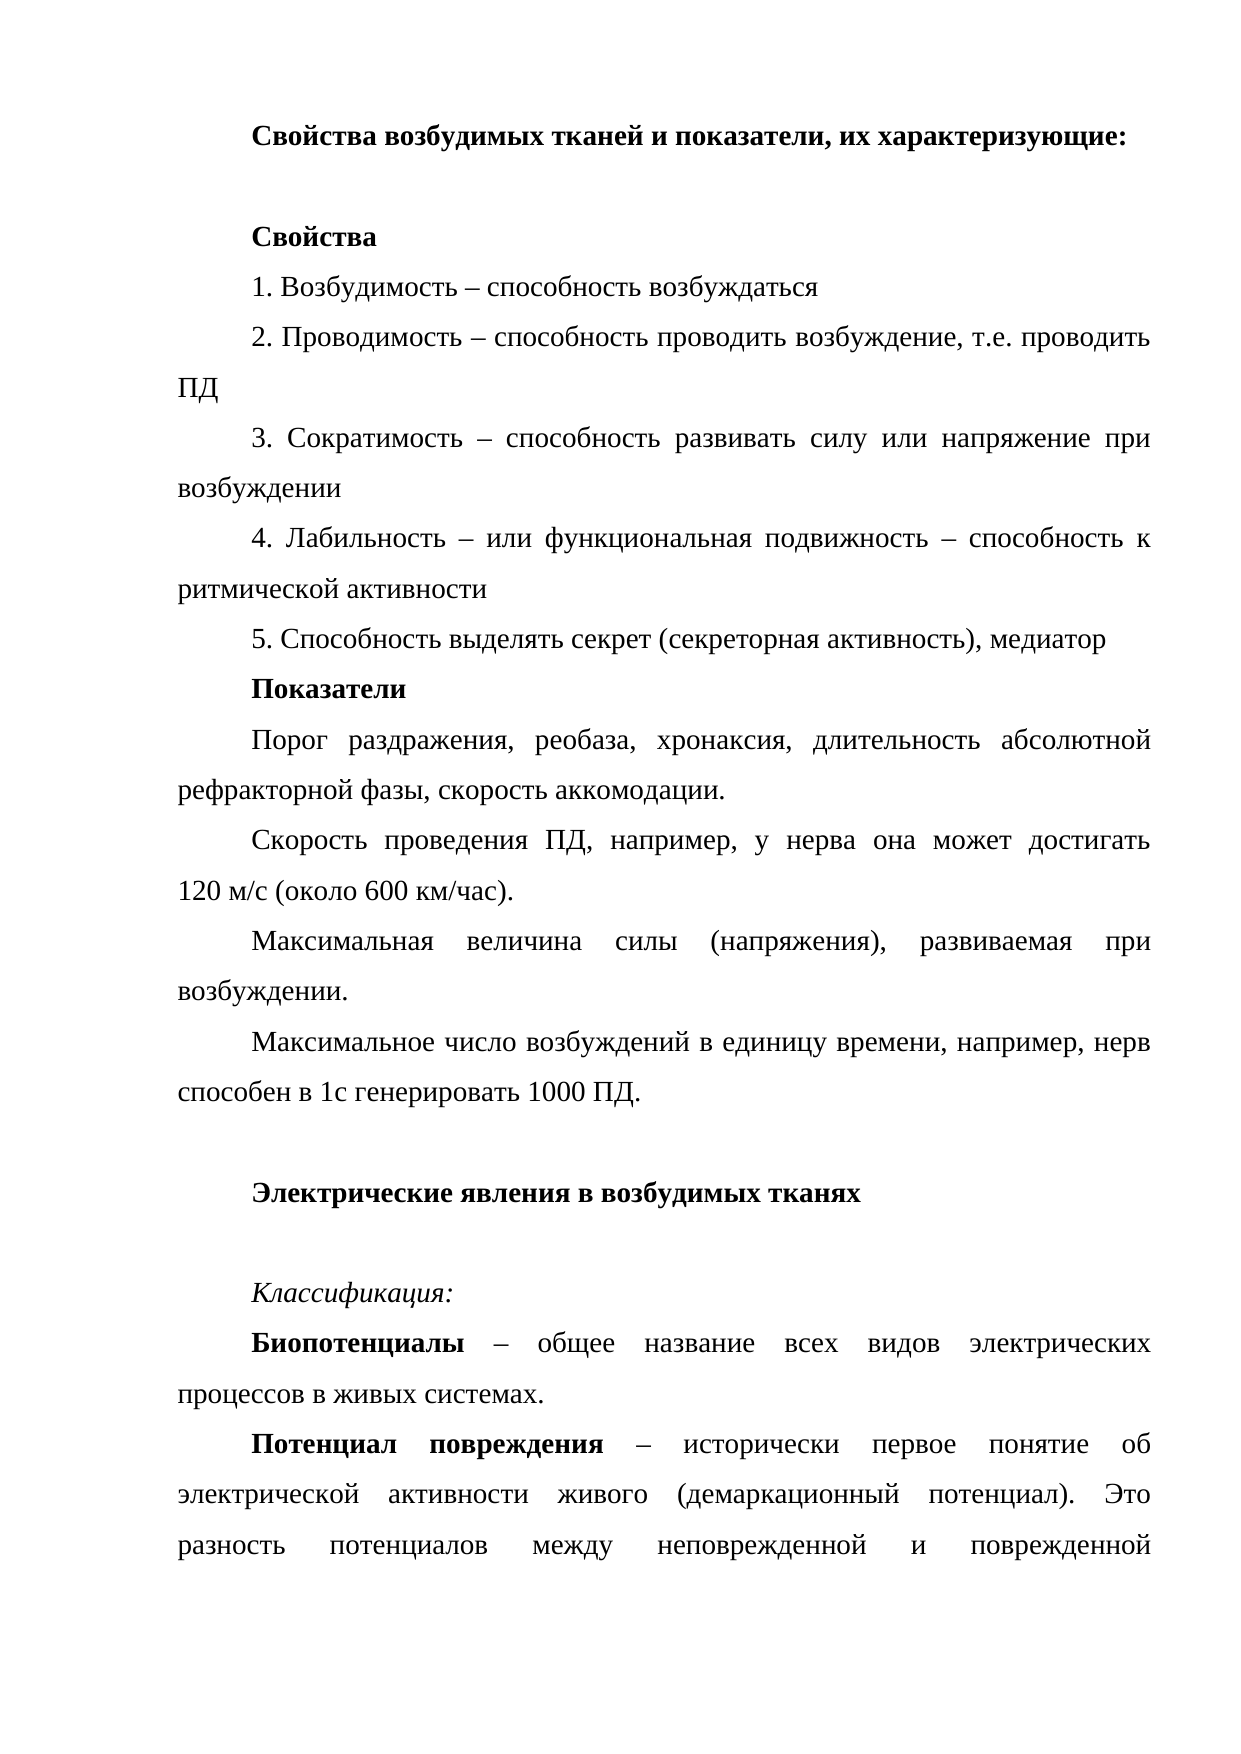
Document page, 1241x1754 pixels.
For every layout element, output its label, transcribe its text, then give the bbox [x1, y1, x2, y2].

text Классификация: [177, 1275, 1152, 1309]
text Максимальная величина силы (напряжения), развиваемая при возбуждении. [177, 923, 1152, 1007]
text 5. Способность выделять секрет (секреторная активность), медиатор [177, 621, 1152, 655]
text Свойства возбудимых тканей и показатели, их характеризующие: [177, 118, 1152, 152]
text Показатели [177, 672, 1152, 705]
text 4. Лабильность – или функциональная подвижность – способность к ритмической активности [177, 521, 1152, 604]
text Свойства [177, 219, 1152, 252]
text Биопотенциалы – общее название всех видов электрических процессов в живых системах. [177, 1326, 1152, 1409]
text 1. Возбудимость – способность возбуждаться [177, 269, 1152, 303]
text 2. Проводимость – способность проводить возбуждение, т.е. проводить ПД [177, 319, 1152, 403]
text Максимальное число возбуждений в единицу времени, например, нерв способен в 1с генерировать 1000 ПД. [177, 1024, 1152, 1108]
text 3. Сократимость – способность развивать силу или напряжение при возбуждении [177, 420, 1152, 504]
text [177, 1426, 1152, 1560]
text Электрические явления в возбудимых тканях [177, 1175, 1152, 1208]
text Скорость проведения ПД, например, у нерва она может достигать 120 м/с (около 600 км/час). [177, 822, 1152, 906]
text Порог раздражения, реобаза, хронаксия, длительность абсолютной рефракторной фазы, скорость аккомодации. [177, 722, 1152, 806]
